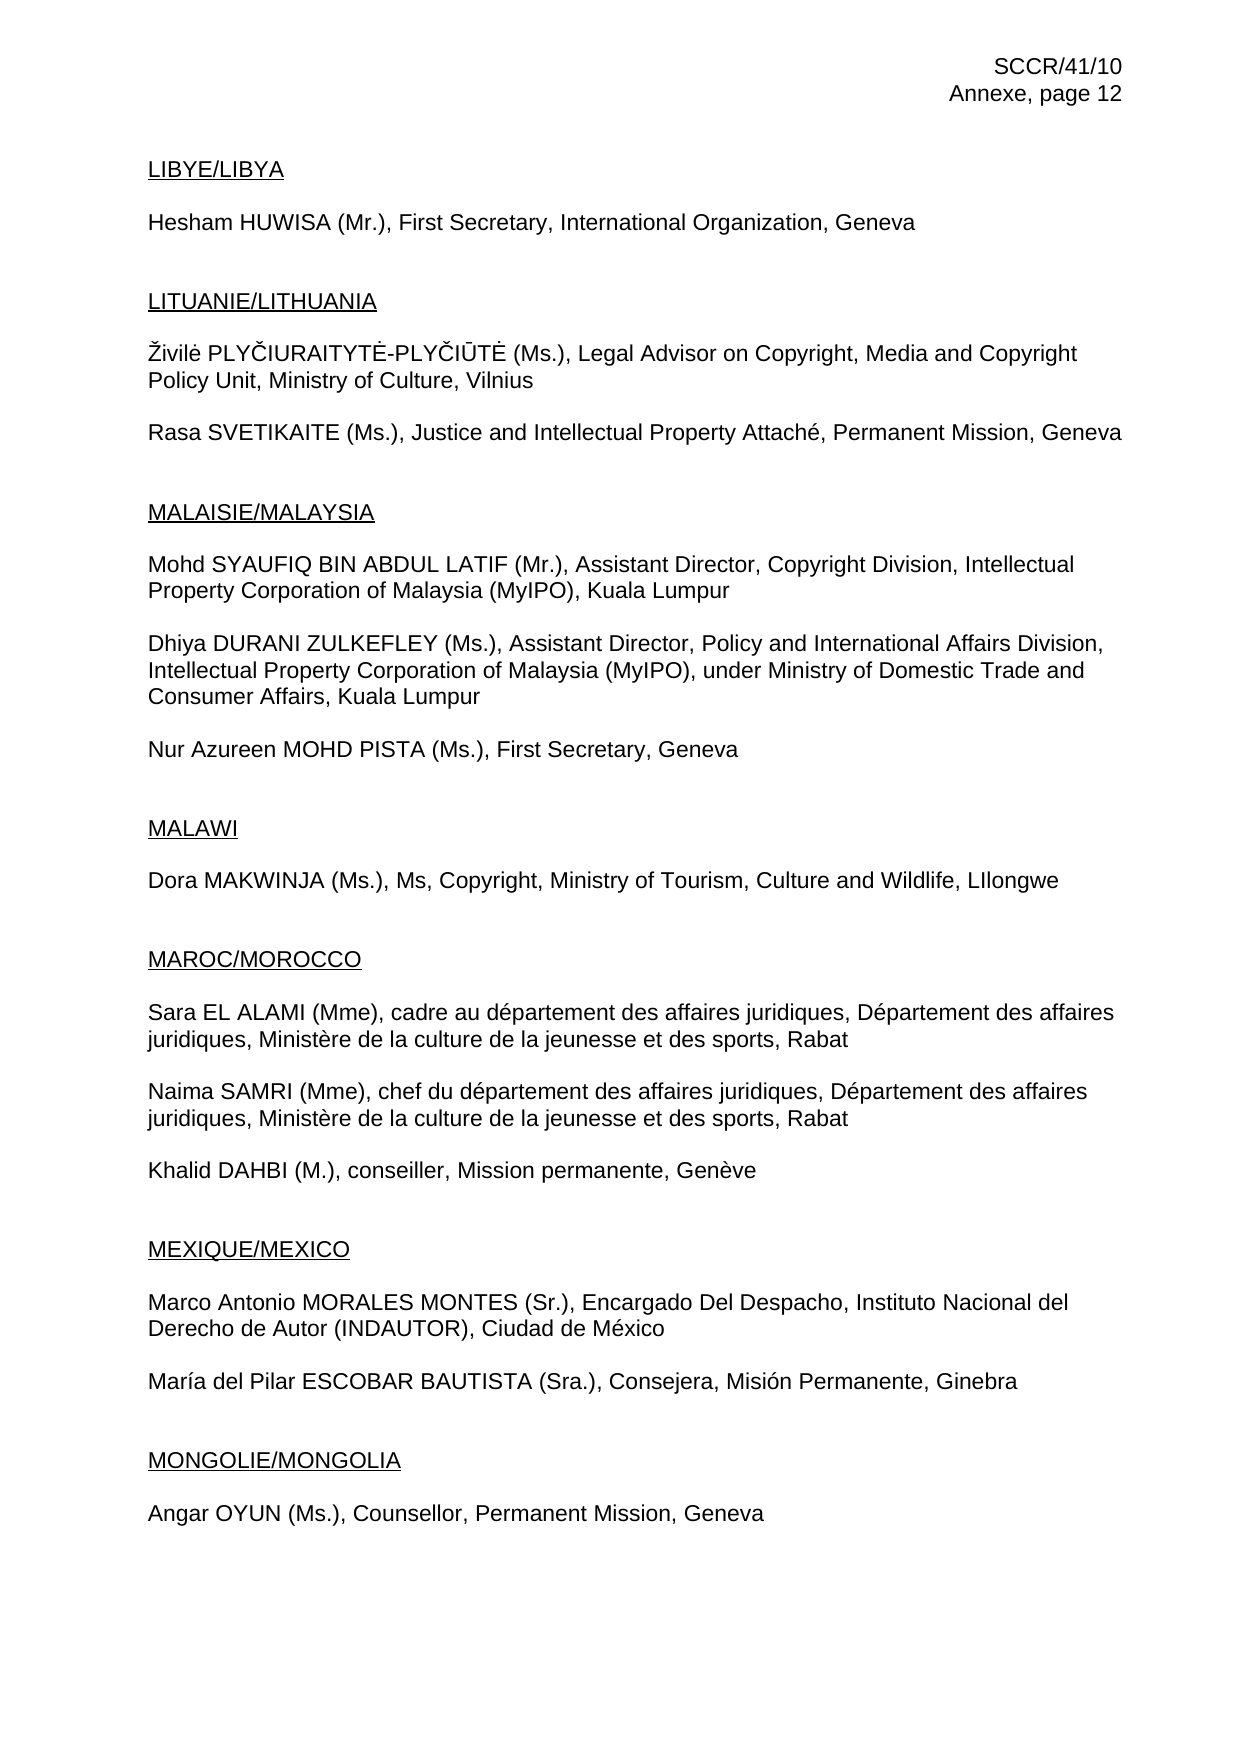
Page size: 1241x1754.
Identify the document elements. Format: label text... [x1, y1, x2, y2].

text María del Pilar ESCOBAR BAUTISTA (Sra.), Consejera, Misión Permanente, Ginebra [148, 1368, 1122, 1394]
text MALAWI [148, 815, 1122, 841]
text Dhiya DURANI ZULKEFLEY (Ms.), Assistant Director, Policy and International Affairs Division, Intellectual Property Corporation of Malaysia (MyIPO), under Ministry of Domestic Trade and Consumer Affairs, Kuala Lumpur [148, 630, 1122, 709]
text LITUANIE/LITHUANIA [148, 288, 1122, 314]
text Rasa SVETIKAITE (Ms.), Justice and Intellectual Property Attaché, Permanent Mission, Geneva [148, 419, 1122, 446]
text Marco Antonio MORALES MONTES (Sr.), Encargado Del Despacho, Instituto Nacional del Derecho de Autor (INDAUTOR), Ciudad de México [148, 1289, 1122, 1342]
text Naima SAMRI (Mme), chef du département des affaires juridiques, Département des affaires juridiques, Ministère de la culture de la jeunesse et des sports, Rabat [148, 1078, 1122, 1131]
text Dora MAKWINJA (Ms.), Ms, Copyright, Ministry of Tourism, Culture and Wildlife, LIlongwe [148, 867, 1122, 894]
text Živilė PLYČIURAITYTĖ-PLYČIŪTĖ (Ms.), Legal Advisor on Copyright, Media and Copyright Policy Unit, Ministry of Culture, Vilnius [148, 340, 1122, 393]
text MAROC/MOROCCO [148, 946, 1122, 973]
text Angar OYUN (Ms.), Counsellor, Permanent Mission, Geneva [148, 1500, 1122, 1526]
text Sara EL ALAMI (Mme), cadre au département des affaires juridiques, Département des affaires juridiques, Ministère de la culture de la jeunesse et des sports, Rabat [148, 999, 1122, 1052]
text Hesham HUWISA (Mr.), First Secretary, International Organization, Geneva [148, 208, 1122, 235]
text LIBYE/LIBYA [148, 156, 1122, 182]
text MONGOLIE/MONGOLIA [148, 1447, 1122, 1473]
text MALAISIE/MALAYSIA [148, 498, 1122, 525]
text Mohd SYAUFIQ BIN ABDUL LATIF (Mr.), Assistant Director, Copyright Division, Intellectual Property Corporation of Malaysia (MyIPO), Kuala Lumpur [148, 551, 1122, 604]
text MEXIQUE/MEXICO [148, 1236, 1122, 1263]
text Nur Azureen MOHD PISTA (Ms.), First Secretary, Geneva [148, 736, 1122, 762]
text Khalid DAHBI (M.), conseiller, Mission permanente, Genève [148, 1157, 1122, 1184]
